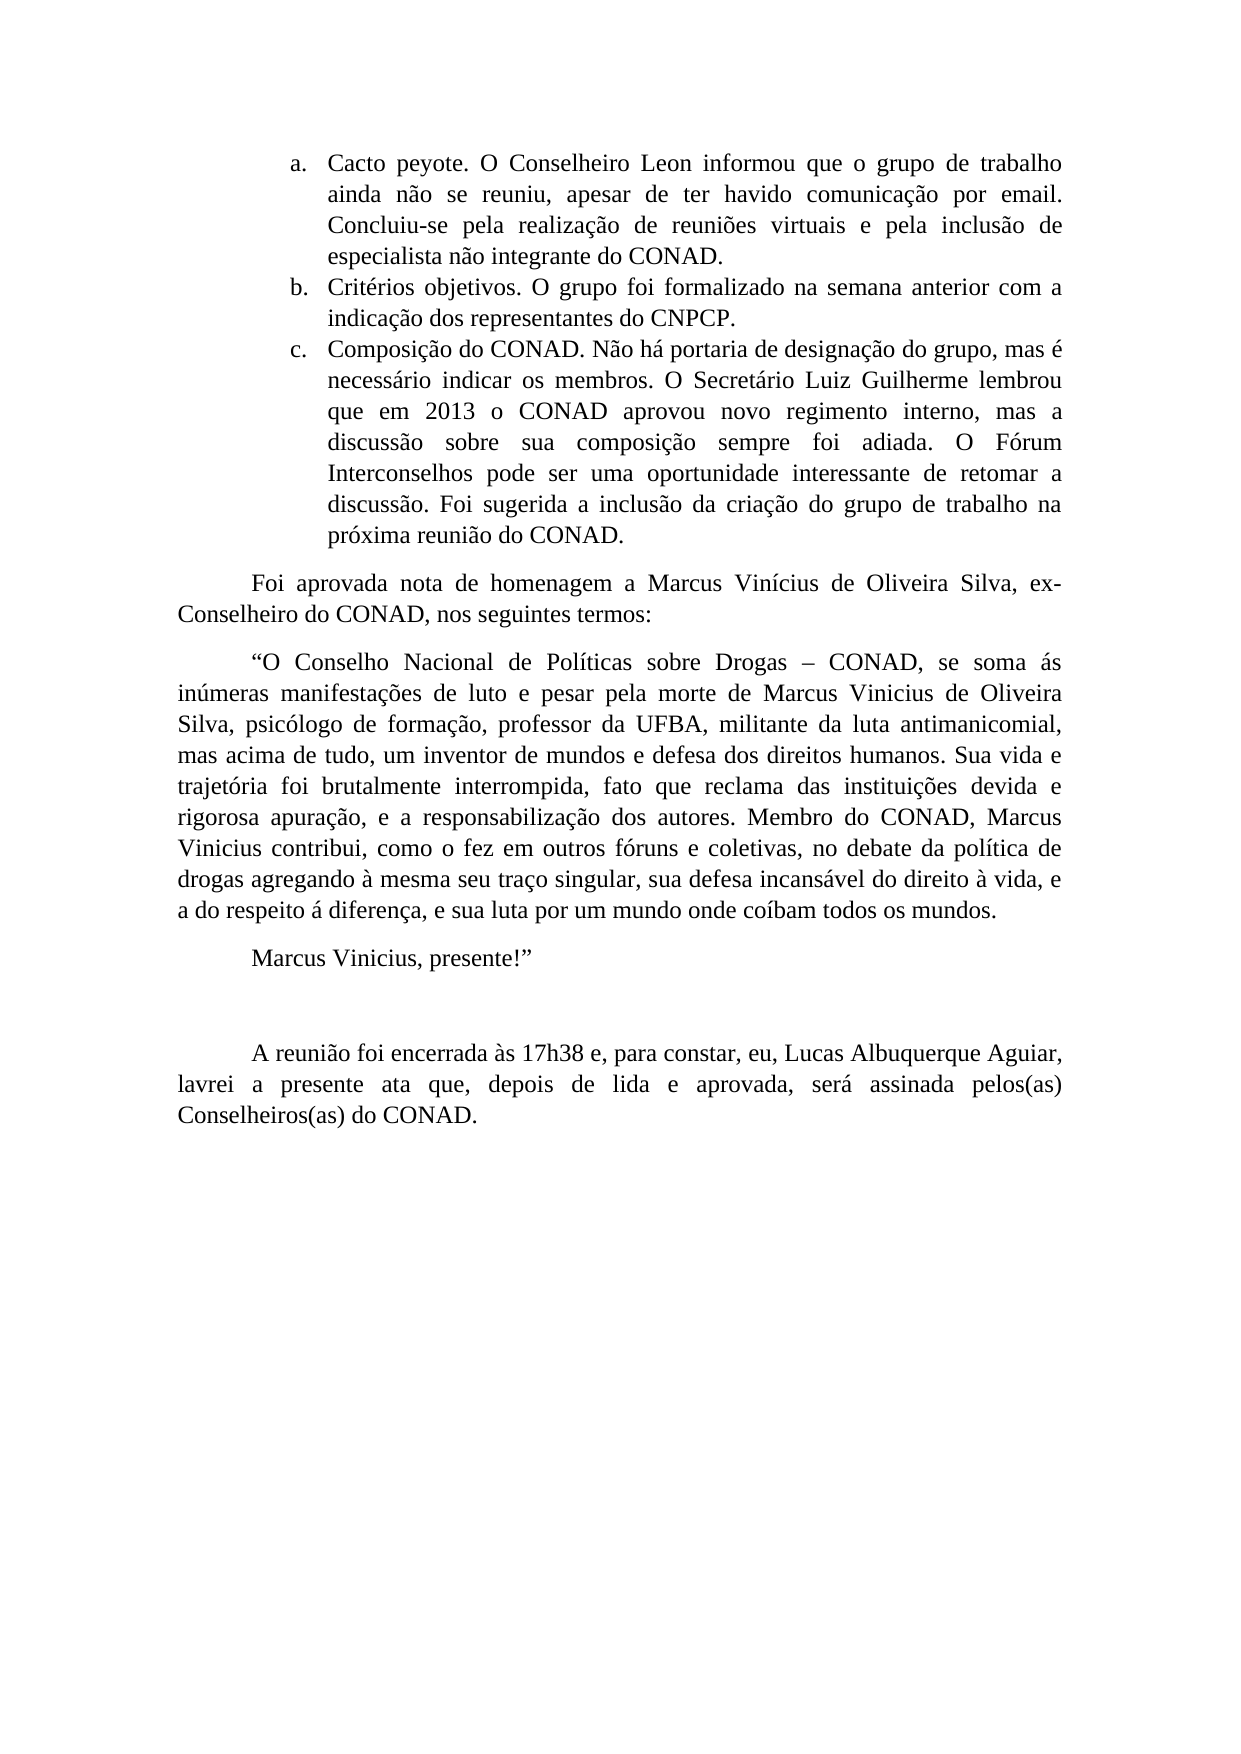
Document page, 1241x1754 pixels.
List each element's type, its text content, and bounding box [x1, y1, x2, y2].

list Cacto peyote. O Conselheiro Leon informou que o grupo de trabalho ainda não se reuniu, apesar de ter havido comunicação por email. Concluiu-se pela realização de reuniões virtuais e pela inclusão de especialista não integrante do CONAD. [290, 148, 1063, 269]
text Foi aprovada nota de homenagem a Marcus Vinícius de Oliveira Silva, ex-Conselheiro do CONAD, nos seguintes termos: [177, 568, 1063, 628]
list Critérios objetivos. O grupo foi formalizado na semana anterior com a indicação dos representantes do CNPCP. [290, 272, 1063, 332]
text Marcus Vinicius, presente!” [177, 943, 1063, 971]
list Composição do CONAD. Não há portaria de designação do grupo, mas é necessário indicar os membros. O Secretário Luiz Guilherme lembrou que em 2013 o CONAD aprovou novo regimento interno, mas a discussão sobre sua composição sempre foi adiada. O Fórum Interconselhos pode ser uma oportunidade interessante de retomar a discussão. Foi sugerida a inclusão da criação do grupo de trabalho na próxima reunião do CONAD. [290, 334, 1063, 549]
text A reunião foi encerrada às 17h38 e, para constar, eu, Lucas Albuquerque Aguiar, lavrei a presente ata que, depois de lida e aprovada, será assinada pelos(as) Conselheiros(as) do CONAD. [177, 1038, 1063, 1129]
text “O Conselho Nacional de Políticas sobre Drogas – CONAD, se soma ás inúmeras manifestações de luto e pesar pela morte de Marcus Vinicius de Oliveira Silva, psicólogo de formação, professor da UFBA, militante da luta antimanicomial, mas acima de tudo, um inventor de mundos e defesa dos direitos humanos. Sua vida e trajetória foi brutalmente interrompida, fato que reclama das instituições devida e rigorosa apuração, e a responsabilização dos autores. Membro do CONAD, Marcus Vinicius contribui, como o fez em outros fóruns e coletivas, no debate da política de drogas agregando à mesma seu traço singular, sua defesa incansável do direito à vida, e a do respeito á diferença, e sua luta por um mundo onde coíbam todos os mundos. [177, 647, 1063, 924]
